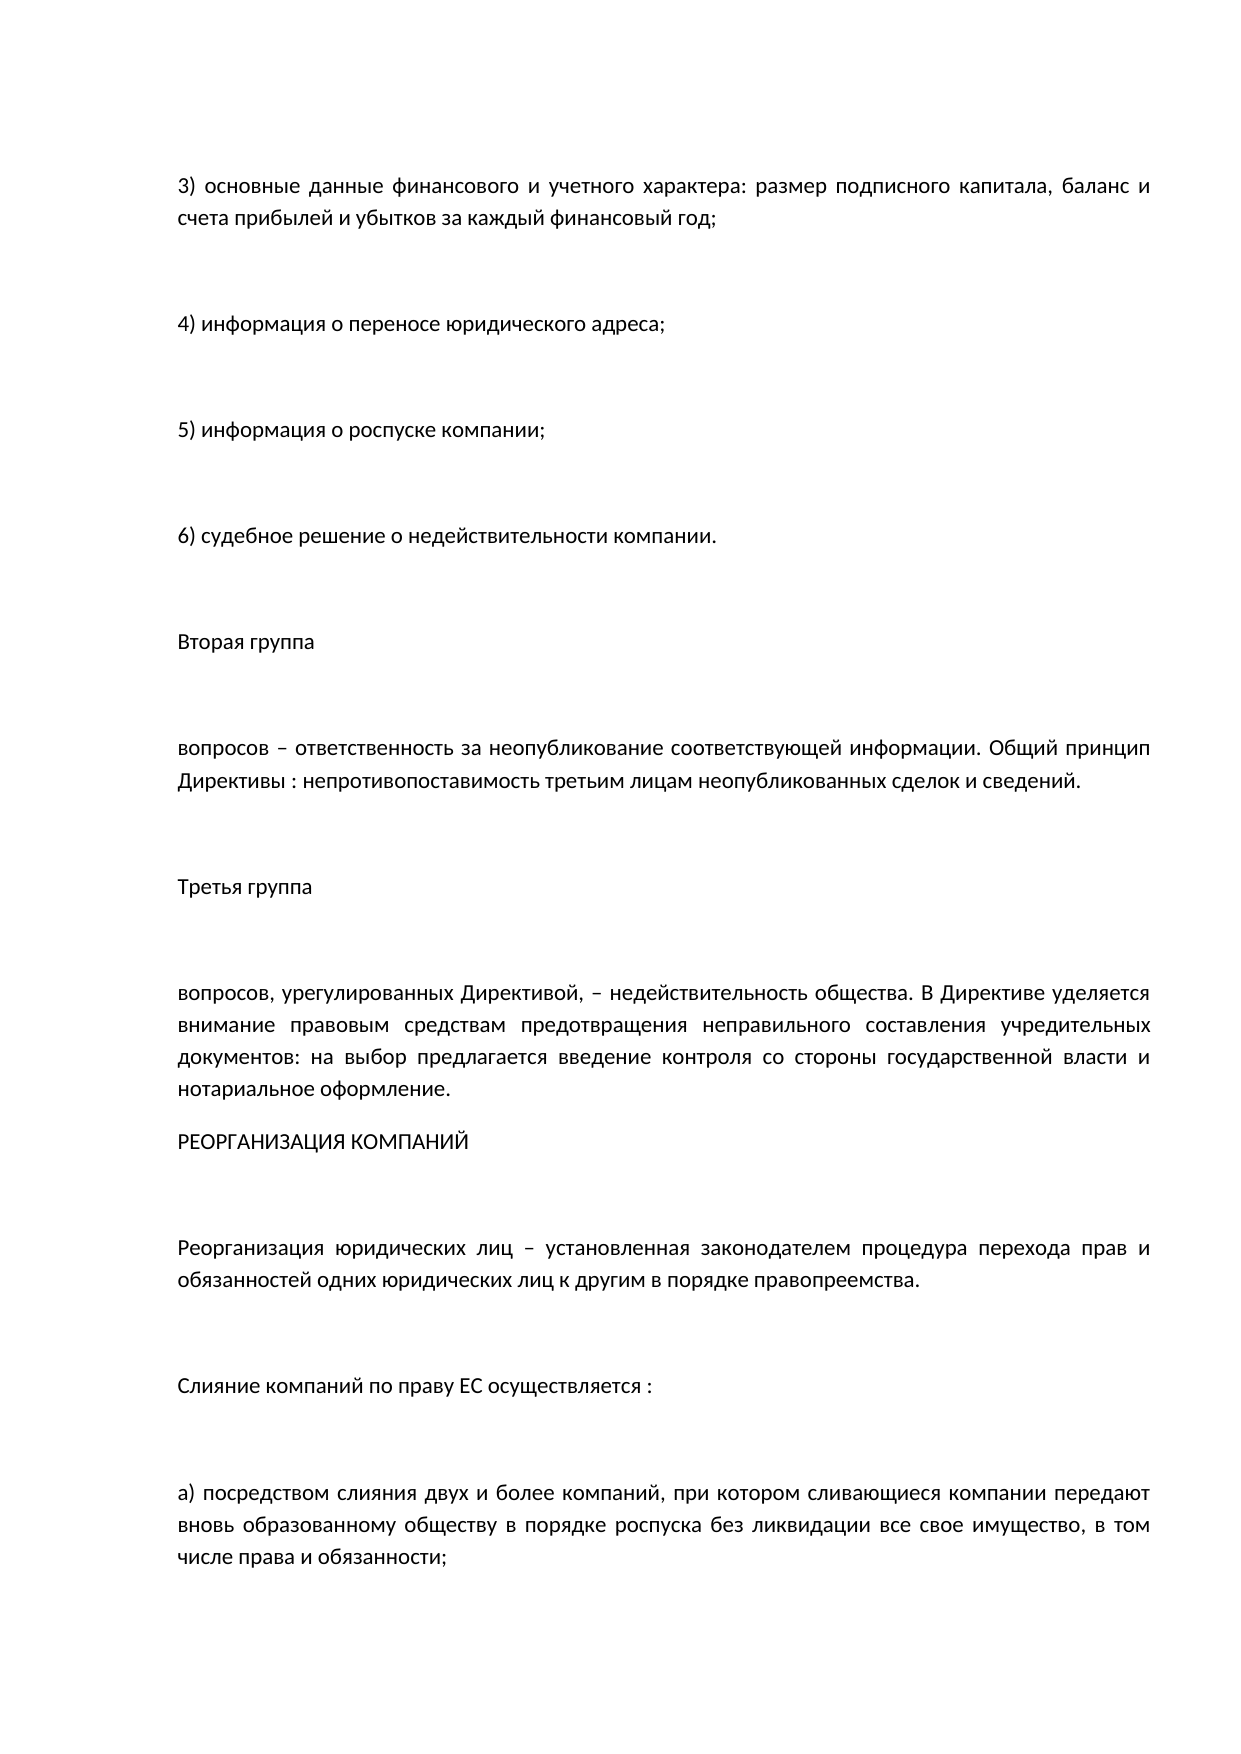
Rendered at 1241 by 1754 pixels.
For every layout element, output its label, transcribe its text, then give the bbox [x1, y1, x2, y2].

text а) посредством слияния двух и более компаний, при котором сливающиеся компании передают вновь образованному обществу в порядке роспуска без ликвидации все свое имущество, в том числе права и обязанности; [177, 1478, 1152, 1570]
text 6) судебное решение о недействительности компании. [177, 521, 1152, 549]
text вопросов, урегулированных Директивой, – недействительность общества. В Директиве уделяется внимание правовым средствам предотвращения неправильного составления учредительных документов: на выбор предлагается введение контроля со стороны государственной власти и нотариальное оформление. [177, 978, 1152, 1102]
text 4) информация о переносе юридического адреса; [177, 309, 1152, 337]
text РЕОРГАНИЗАЦИЯ КОМПАНИЙ [177, 1127, 1152, 1155]
text 5) информация о роспуске компании; [177, 415, 1152, 443]
text Реорганизация юридических лиц – установленная законодателем процедура перехода прав и обязанностей одних юридических лиц к другим в порядке правопреемства. [177, 1233, 1152, 1294]
text Слияние компаний по праву ЕС осуществляется : [177, 1372, 1152, 1400]
text Третья группа [177, 872, 1152, 900]
text 3) основные данные финансового и учетного характера: размер подписного капитала, баланс и счета прибылей и убытков за каждый финансовый год; [177, 171, 1152, 231]
text вопросов – ответственность за неопубликование соответствующей информации. Общий принцип Директивы : непротивопоставимость третьим лицам неопубликованных сделок и сведений. [177, 733, 1152, 794]
text Вторая группа [177, 627, 1152, 656]
